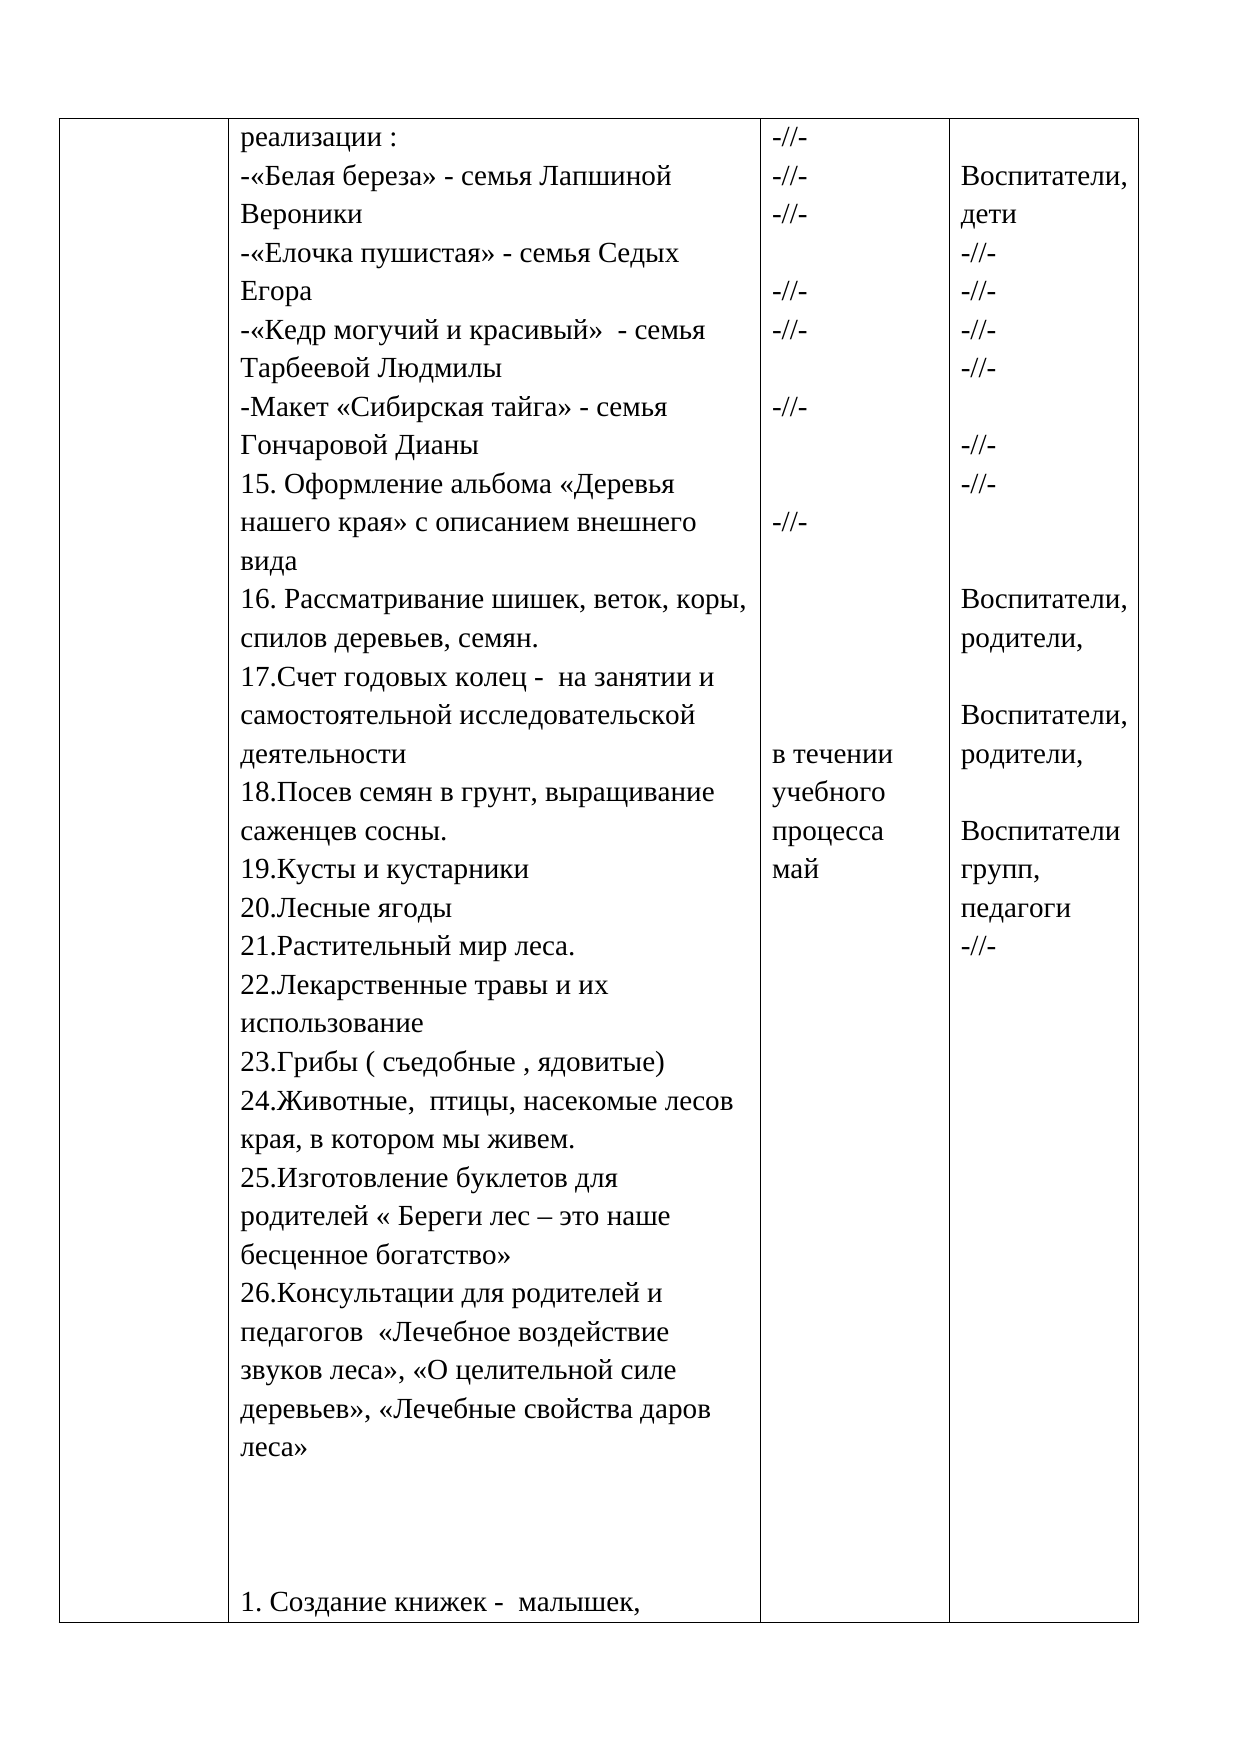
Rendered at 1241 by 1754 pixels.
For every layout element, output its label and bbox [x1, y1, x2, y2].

table_cell [761, 119, 949, 1622]
table_cell [229, 119, 760, 1622]
table_cell [950, 119, 1138, 1622]
table_cell [60, 119, 228, 1622]
